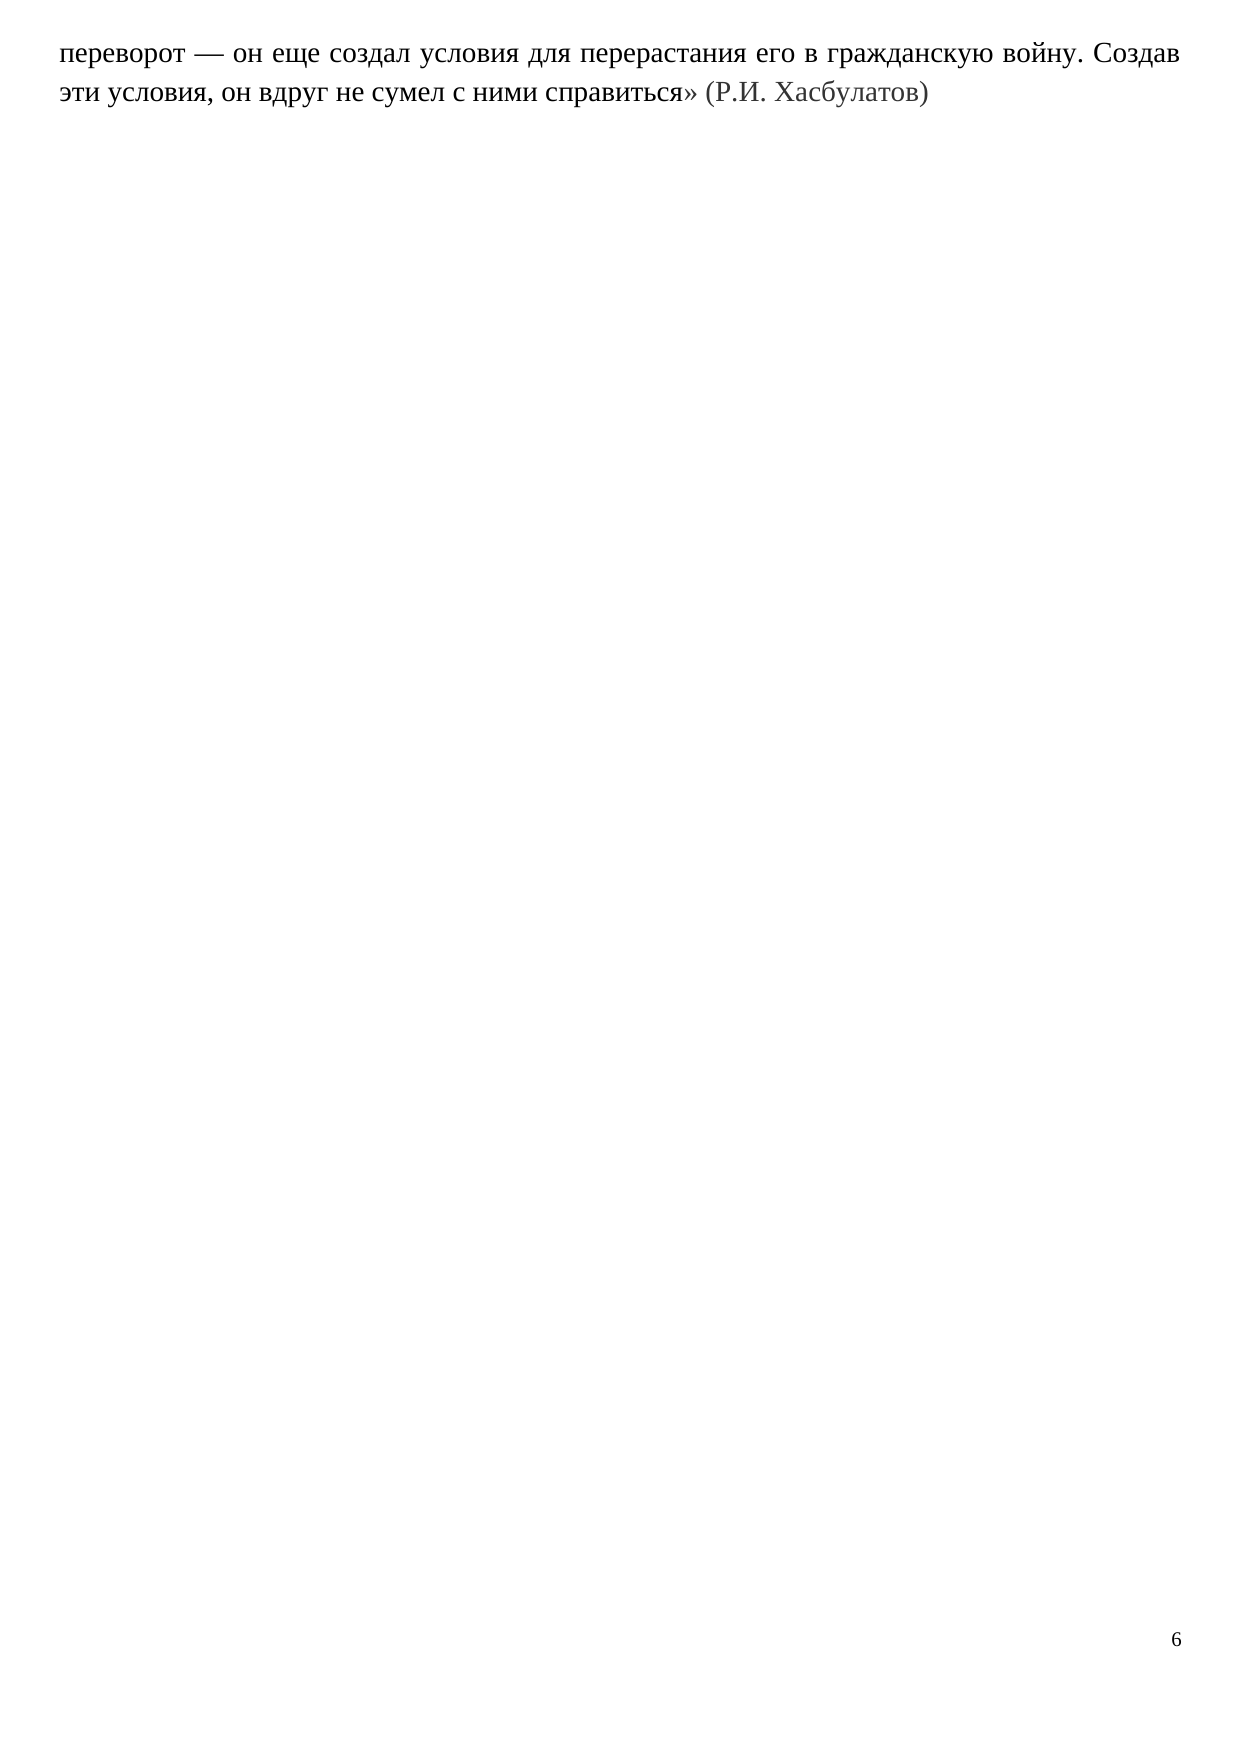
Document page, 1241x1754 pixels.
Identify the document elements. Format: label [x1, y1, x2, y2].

list [59, 69, 1181, 107]
